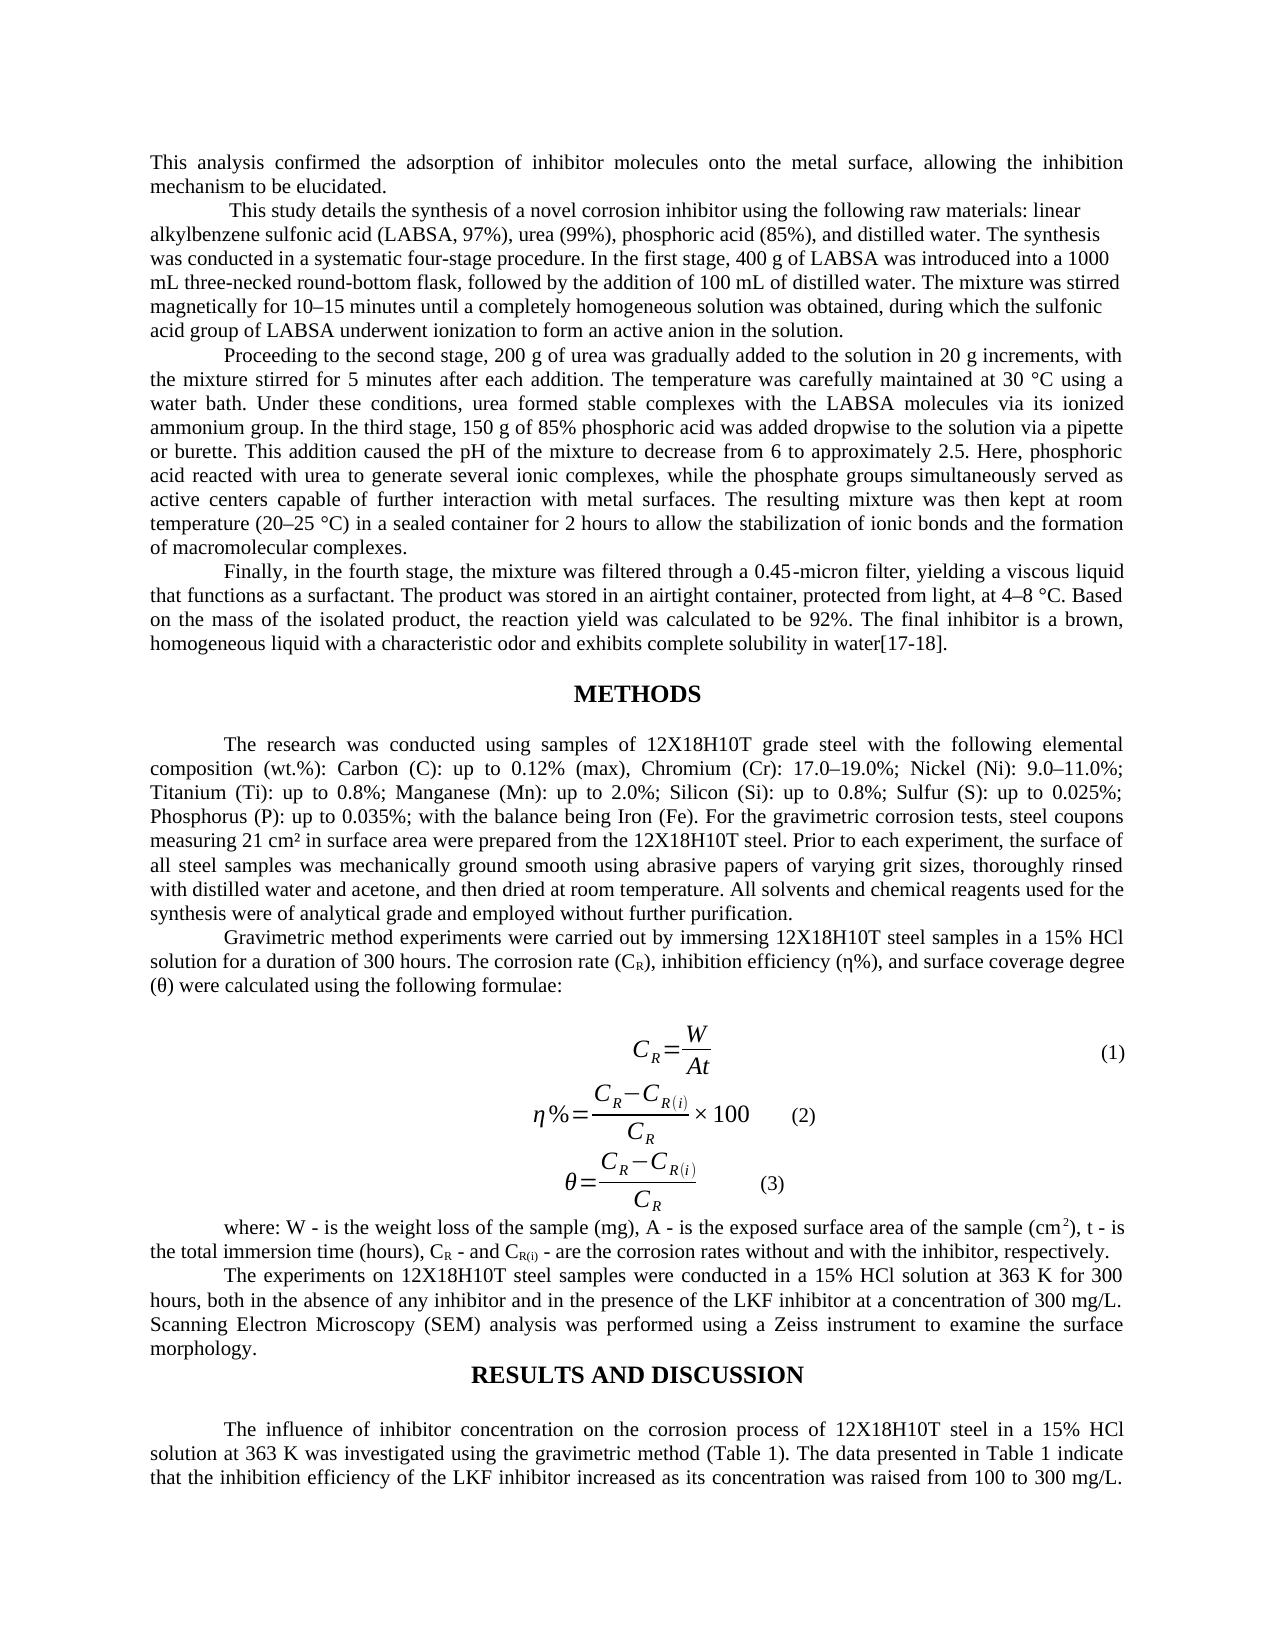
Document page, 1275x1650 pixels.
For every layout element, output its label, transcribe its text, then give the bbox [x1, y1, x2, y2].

text Finally, in the fourth stage, the mixture was filtered through a 0.45‑micron filter, yielding a viscous liquid that functions as a surfactant. The product was stored in an airtight container, protected from light, at 4–8 °C. Based on the mass of the isolated product, the reaction yield was calculated to be 92%. The final inhibitor is a brown, homogeneous liquid with a characteristic odor and exhibits complete solubility in water[17-18]. [150, 559, 1125, 655]
text where: W - is the weight loss of the sample (mg), A - is the exposed surface area of the sample (cm2), t - is the total immersion time (hours), CR - and CR(i) - are the corrosion rates without and with the inhibitor, respectively. [150, 1215, 1125, 1263]
text (3) [150, 1148, 1125, 1215]
text This study details the synthesis of a novel corrosion inhibitor using the following raw materials: linear alkylbenzene sulfonic acid (LABSA, 97%), urea (99%), phosphoric acid (85%), and distilled water. The synthesis was conducted in a systematic four-stage procedure. In the first stage, 400 g of LABSA was introduced into a 1000 mL three-necked round-bottom flask, followed by the addition of 100 mL of distilled water. The mixture was stirred magnetically for 10–15 minutes until a completely homogeneous solution was obtained, during which the sulfonic acid group of LABSA underwent ionization to form an active anion in the solution. [150, 198, 1125, 342]
text (1) [150, 1021, 1125, 1080]
text Gravimetric method experiments were carried out by immersing 12X18H10T steel samples in a 15% HCl solution for a duration of 300 hours. The corrosion rate (CR), inhibition efficiency (η%), and surface coverage degree (θ) were calculated using the following formulae: [150, 925, 1125, 997]
text (2) [150, 1080, 1125, 1148]
text Proceeding to the second stage, 200 g of urea was gradually added to the solution in 20 g increments, with the mixture stirred for 5 minutes after each addition. The temperature was carefully maintained at 30 °C using a water bath. Under these conditions, urea formed stable complexes with the LABSA molecules via its ionized ammonium group. In the third stage, 150 g of 85% phosphoric acid was added dropwise to the solution via a pipette or burette. This addition caused the pH of the mixture to decrease from 6 to approximately 2.5. Here, phosphoric acid reacted with urea to generate several ionic complexes, while the phosphate groups simultaneously served as active centers capable of further interaction with metal surfaces. The resulting mixture was then kept at room temperature (20–25 °C) in a sealed container for 2 hours to allow the stabilization of ionic bonds and the formation of macromolecular complexes. [150, 342, 1125, 559]
text RESULTS AND DISCUSSION [150, 1360, 1125, 1388]
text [150, 1417, 1125, 1489]
text The experiments on 12X18H10T steel samples were conducted in a 15% HCl solution at 363 K for 300 hours, both in the absence of any inhibitor and in the presence of the LKF inhibitor at a concentration of 300 mg/L. Scanning Electron Microscopy (SEM) analysis was performed using a Zeiss instrument to examine the surface morphology. [150, 1263, 1125, 1360]
text METHODS [150, 679, 1125, 708]
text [150, 150, 1125, 198]
text The research was conducted using samples of 12X18H10T grade steel with the following elemental composition (wt.%): Carbon (C): up to 0.12% (max), Chromium (Cr): 17.0–19.0%; Nickel (Ni): 9.0–11.0%; Titanium (Ti): up to 0.8%; Manganese (Mn): up to 2.0%; Silicon (Si): up to 0.8%; Sulfur (S): up to 0.025%; Phosphorus (P): up to 0.035%; with the balance being Iron (Fe). For the gravimetric corrosion tests, steel coupons measuring 21 cm² in surface area were prepared from the 12X18H10T steel. Prior to each experiment, the surface of all steel samples was mechanically ground smooth using abrasive papers of varying grit sizes, thoroughly rinsed with distilled water and acetone, and then dried at room temperature. All solvents and chemical reagents used for the synthesis were of analytical grade and employed without further purification. [150, 732, 1125, 925]
